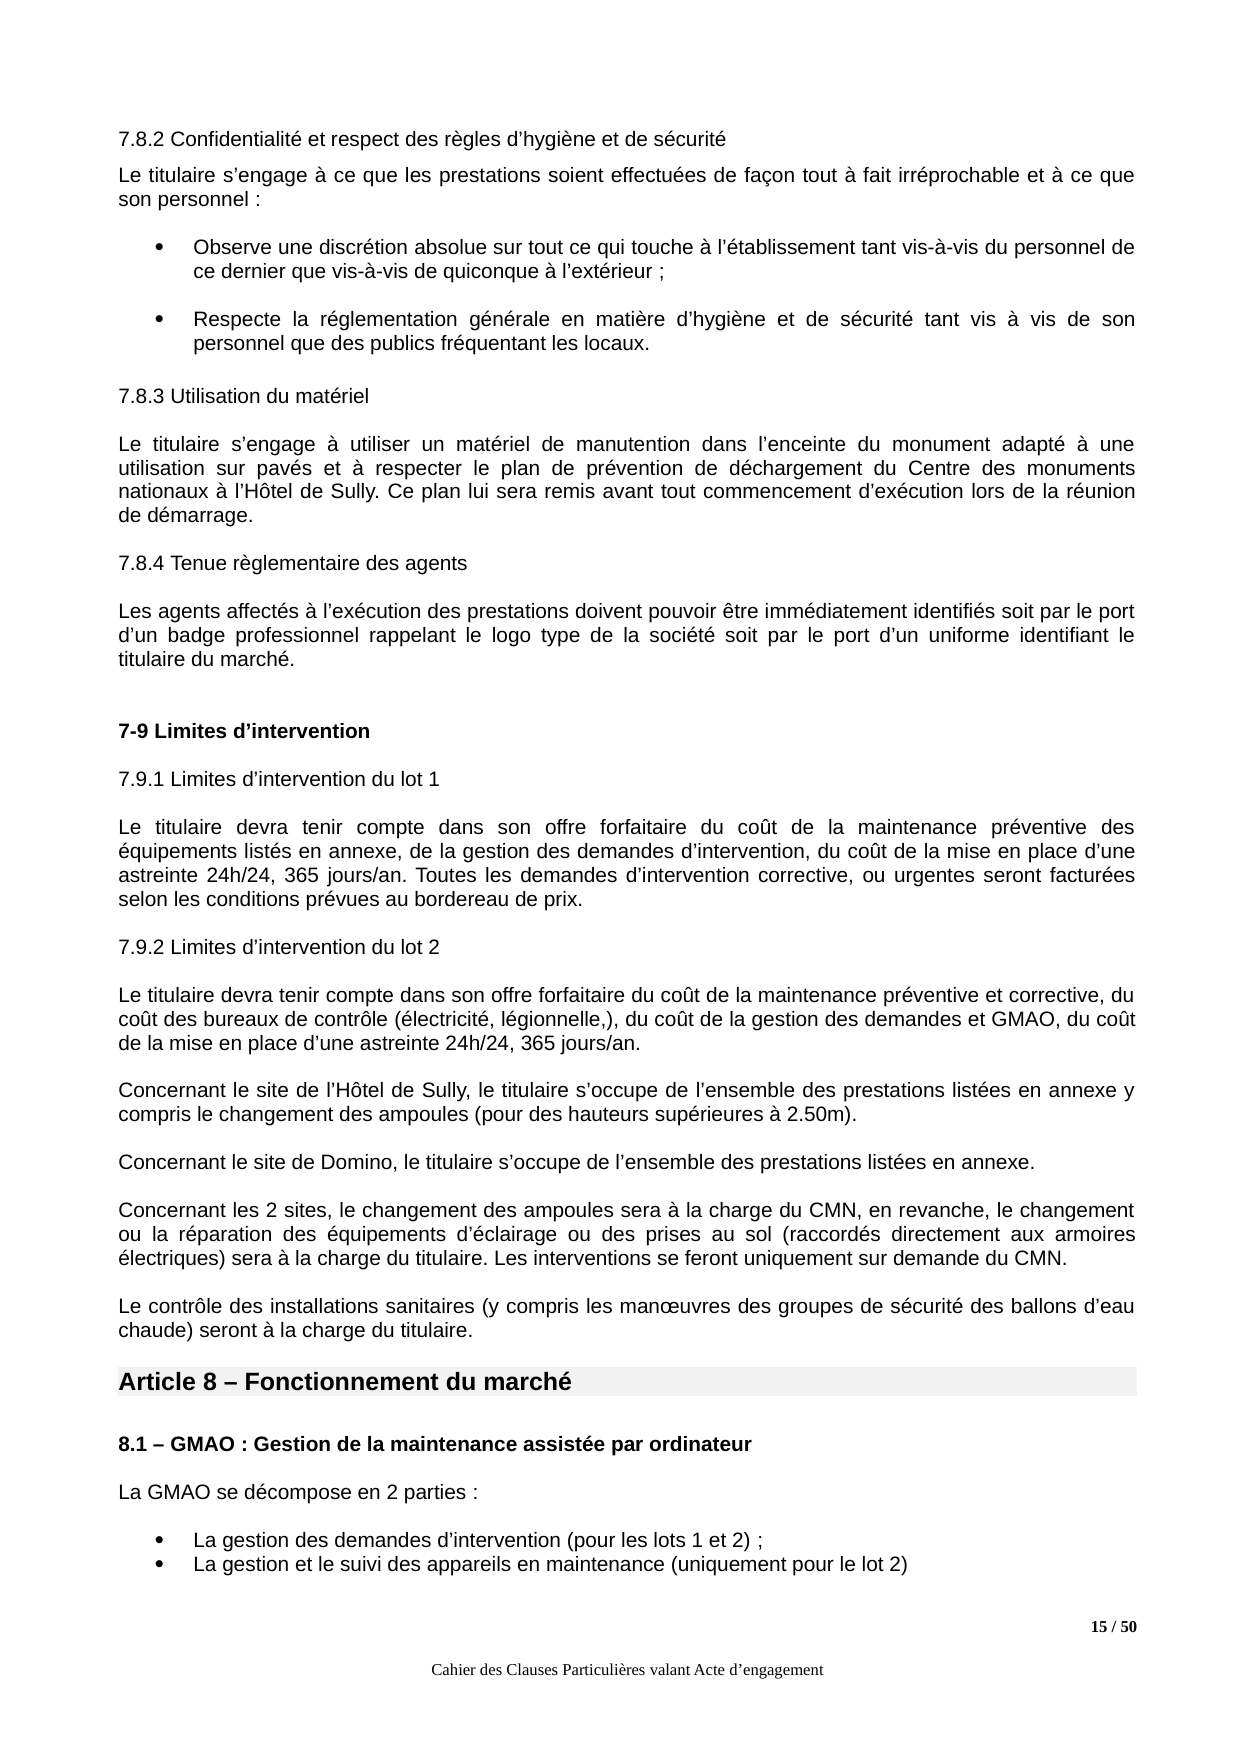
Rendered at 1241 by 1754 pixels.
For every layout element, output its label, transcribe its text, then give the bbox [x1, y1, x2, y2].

text 7.8.4 Tenue règlementaire des agents [118, 551, 1137, 575]
text 7.9.1 Limites d’intervention du lot 1 [118, 767, 1137, 791]
list Observe une discrétion absolue sur tout ce qui touche à l’établissement tant vis-à-vis du personnel de ce dernier que vis-à-vis de quiconque à l’extérieur ; [156, 235, 1137, 283]
text 7.8.3 Utilisation du matériel [118, 383, 1137, 407]
text Le titulaire s’engage à utiliser un matériel de manutention dans l’enceinte du monument adapté à une utilisation sur pavés et à respecter le plan de prévention de déchargement du Centre des monuments nationaux à l’Hôtel de Sully. Ce plan lui sera remis avant tout commencement d’exécution lors de la réunion de démarrage. [118, 431, 1137, 527]
text Le titulaire s’engage à ce que les prestations soient effectuées de façon tout à fait irréprochable et à ce que son personnel : [118, 163, 1137, 211]
list La gestion des demandes d’intervention (pour les lots 1 et 2) ; [156, 1528, 1137, 1552]
text Le contrôle des installations sanitaires (y compris les manœuvres des groupes de sécurité des ballons d’eau chaude) seront à la charge du titulaire. [118, 1294, 1137, 1342]
text 7.9.2 Limites d’intervention du lot 2 [118, 934, 1137, 958]
text Concernant les 2 sites, le changement des ampoules sera à la charge du CMN, en revanche, le changement ou la réparation des équipements d’éclairage ou des prises au sol (raccordés directement aux armoires électriques) sera à la charge du titulaire. Les interventions se feront uniquement sur demande du CMN. [118, 1198, 1137, 1270]
text 7.8.2 Confidentialité et respect des règles d’hygiène et de sécurité [118, 127, 1137, 151]
text Le titulaire devra tenir compte dans son offre forfaitaire du coût de la maintenance préventive et corrective, du coût des bureaux de contrôle (électricité, légionnelle,), du coût de la gestion des demandes et GMAO, du coût de la mise en place d’une astreinte 24h/24, 365 jours/an. [118, 982, 1137, 1054]
text 8.1 – GMAO : Gestion de la maintenance assistée par ordinateur [118, 1432, 1137, 1456]
list La gestion et le suivi des appareils en maintenance (uniquement pour le lot 2) [156, 1552, 1137, 1576]
text Concernant le site de l’Hôtel de Sully, le titulaire s’occupe de l’ensemble des prestations listées en annexe y compris le changement des ampoules (pour des hauteurs supérieures à 2.50m). [118, 1078, 1137, 1126]
list Respecte la réglementation générale en matière d’hygiène et de sécurité tant vis à vis de son personnel que des publics fréquentant les locaux. [156, 307, 1137, 355]
text Article 8 – Fonctionnement du marché [118, 1367, 1137, 1396]
text Le titulaire devra tenir compte dans son offre forfaitaire du coût de la maintenance préventive des équipements listés en annexe, de la gestion des demandes d’intervention, du coût de la mise en place d’une astreinte 24h/24, 365 jours/an. Toutes les demandes d’intervention corrective, ou urgentes seront facturées selon les conditions prévues au bordereau de prix. [118, 815, 1137, 911]
text 7-9 Limites d’intervention [118, 719, 1137, 743]
text Les agents affectés à l’exécution des prestations doivent pouvoir être immédiatement identifiés soit par le port d’un badge professionnel rappelant le logo type de la société soit par le port d’un uniforme identifiant le titulaire du marché. [118, 599, 1137, 671]
text La GMAO se décompose en 2 parties : [118, 1480, 1137, 1504]
text Concernant le site de Domino, le titulaire s’occupe de l’ensemble des prestations listées en annexe. [118, 1150, 1137, 1174]
